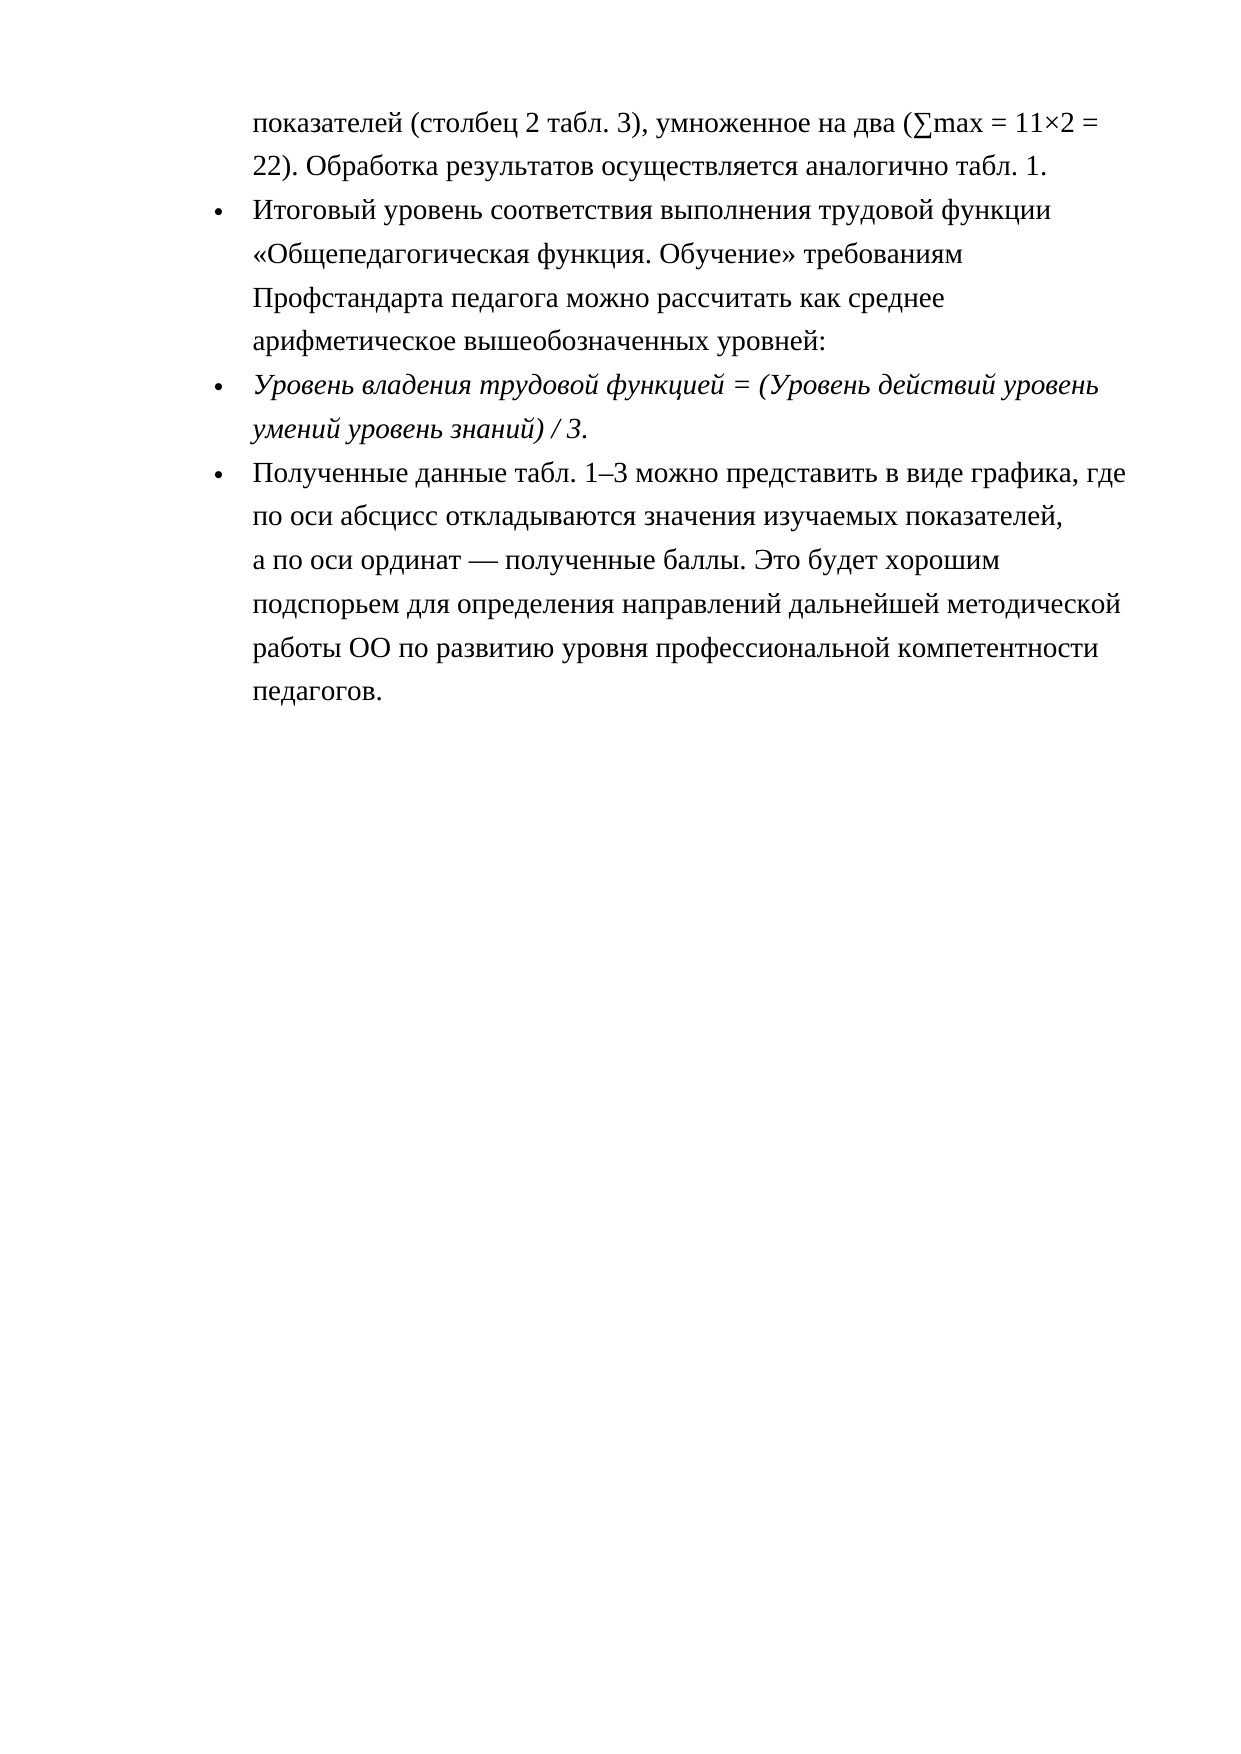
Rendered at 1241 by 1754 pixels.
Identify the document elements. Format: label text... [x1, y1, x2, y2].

list Уровень владения трудовой функцией = (Уровень действий уровень умений уровень знаний) / 3. [215, 357, 1152, 444]
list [215, 94, 1152, 182]
list Полученные данные табл. 1–3 можно представить в виде графика, где по оси абсцисс откладываются значения изучаемых показателей, а по оси ординат — полученные баллы. Это будет хорошим подспорьем для определения направлений дальнейшей методической работы ОО по развитию уровня профессиональной компетентности педагогов. [215, 444, 1152, 707]
list Итоговый уровень соответствия выполнения трудовой функции «Общепедагогическая функция. Обучение» требованиям Профстандарта педагога можно рассчитать как среднее арифметическое вышеобозначенных уровней: [215, 182, 1152, 357]
